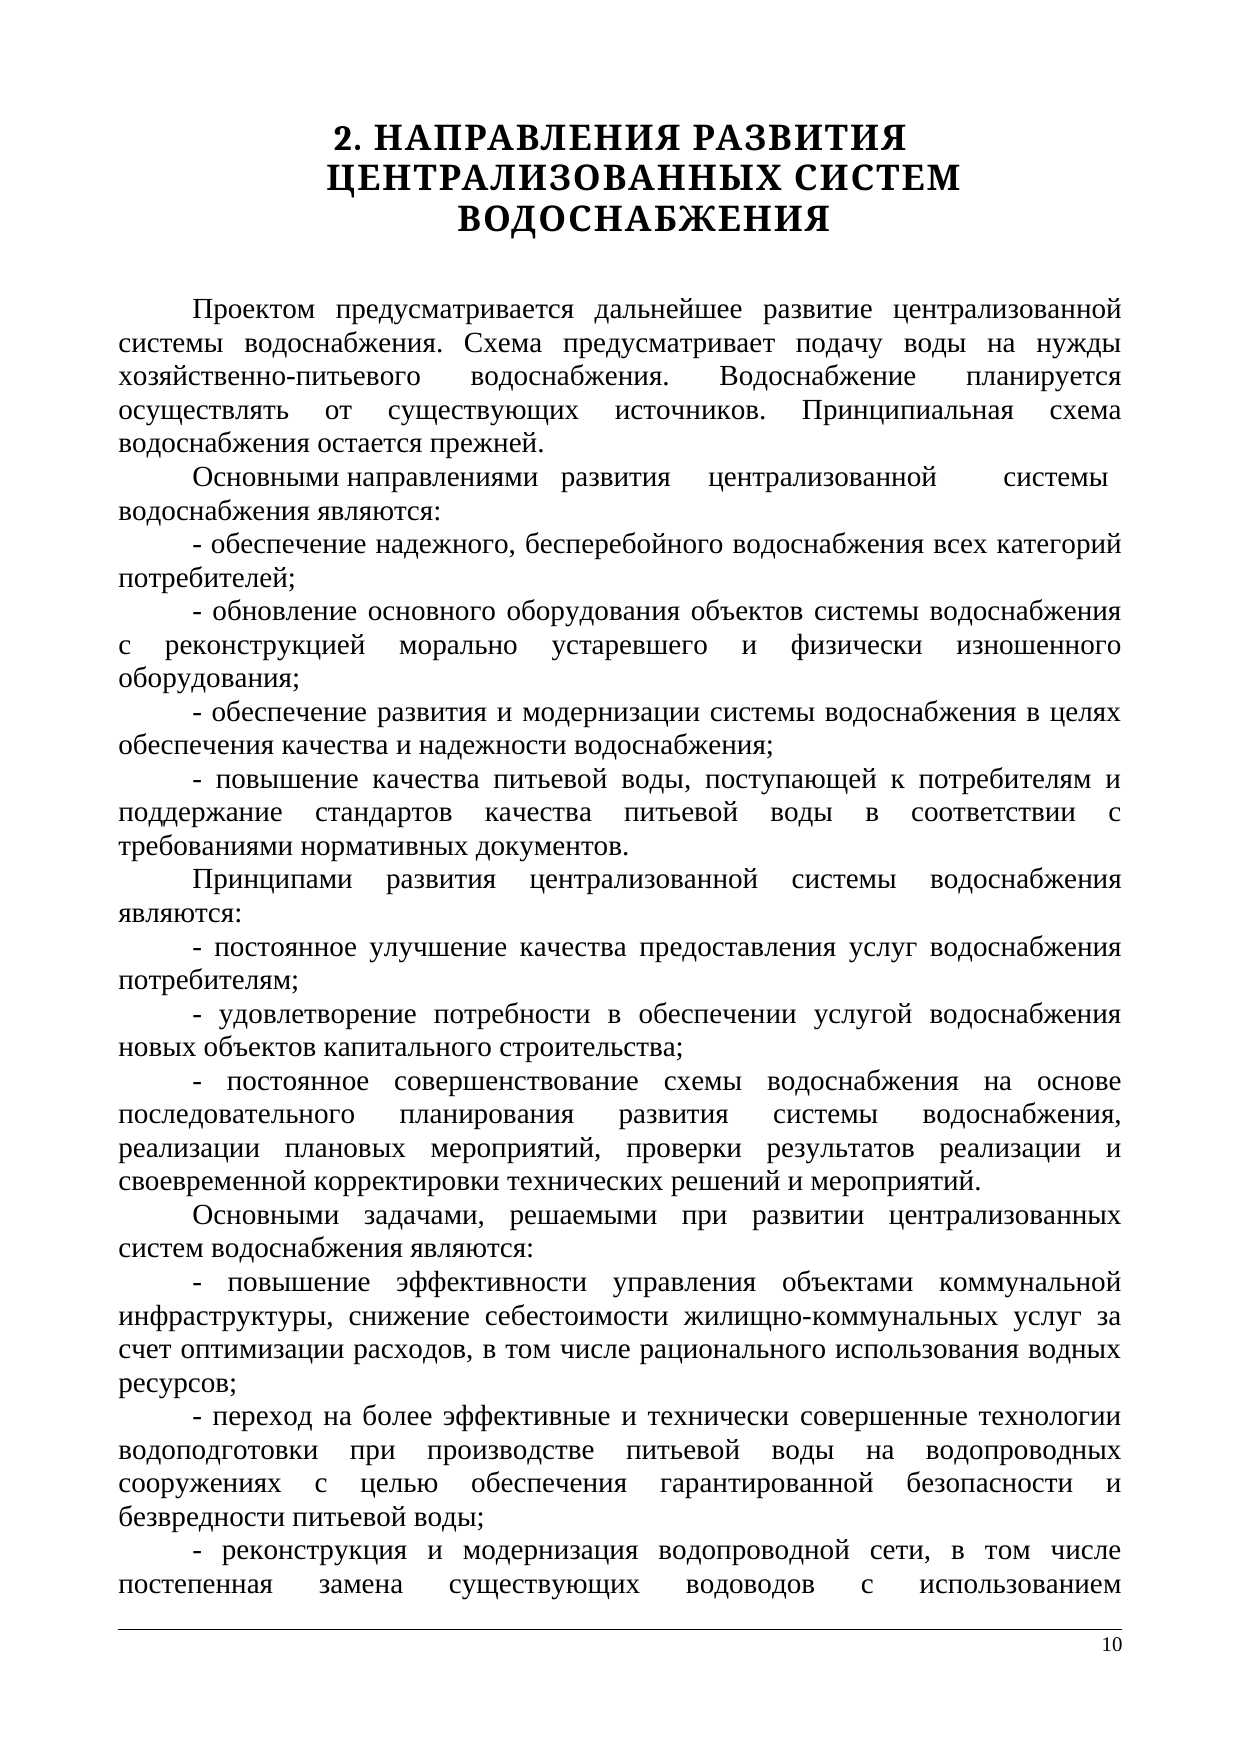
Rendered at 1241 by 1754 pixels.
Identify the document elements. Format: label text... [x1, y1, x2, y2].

text Основными направлениями развития централизованной системы водоснабжения являются: [118, 459, 1122, 526]
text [118, 1532, 1122, 1599]
text - постоянное улучшение качества предоставления услуг водоснабжения потребителям; [118, 929, 1122, 996]
text - переход на более эффективные и технически совершенные технологии водоподготовки при производстве питьевой воды на водопроводных сооружениях с целью обеспечения гарантированной безопасности и безвредности питьевой воды; [118, 1398, 1122, 1532]
subtitle 2. Направления развития централизованных систем водоснабжения [118, 118, 1122, 240]
text - повышение эффективности управления объектами коммунальной инфраструктуры, снижение себестоимости жилищно-коммунальных услуг за счет оптимизации расходов, в том числе рационального использования водных ресурсов; [118, 1264, 1122, 1398]
text - повышение качества питьевой воды, поступающей к потребителям и поддержание стандартов качества питьевой воды в соответствии с требованиями нормативных документов. [118, 761, 1122, 862]
text - постоянное совершенствование схемы водоснабжения на основе последовательного планирования развития системы водоснабжения, реализации плановых мероприятий, проверки результатов реализации и своевременной корректировки технических решений и мероприятий. [118, 1063, 1122, 1197]
text Принципами развития централизованной системы водоснабжения являются: [118, 862, 1122, 929]
text - обновление основного оборудования объектов системы водоснабжения с реконструкцией морально устаревшего и физически изношенного оборудования; [118, 593, 1122, 694]
text - обеспечение надежного, бесперебойного водоснабжения всех категорий потребителей; [118, 526, 1122, 593]
text - удовлетворение потребности в обеспечении услугой водоснабжения новых объектов капитального строительства; [118, 996, 1122, 1063]
text Проектом предусматривается дальнейшее развитие централизованной системы водоснабжения. Схема предусматривает подачу воды на нужды хозяйственно-питьевого водоснабжения. Водоснабжение планируется осуществлять от существующих источников. Принципиальная схема водоснабжения остается прежней. [118, 291, 1122, 459]
text Основными задачами, решаемыми при развитии централизованных систем водоснабжения являются: [118, 1197, 1122, 1264]
text - обеспечение развития и модернизации системы водоснабжения в целях обеспечения качества и надежности водоснабжения; [118, 694, 1122, 761]
